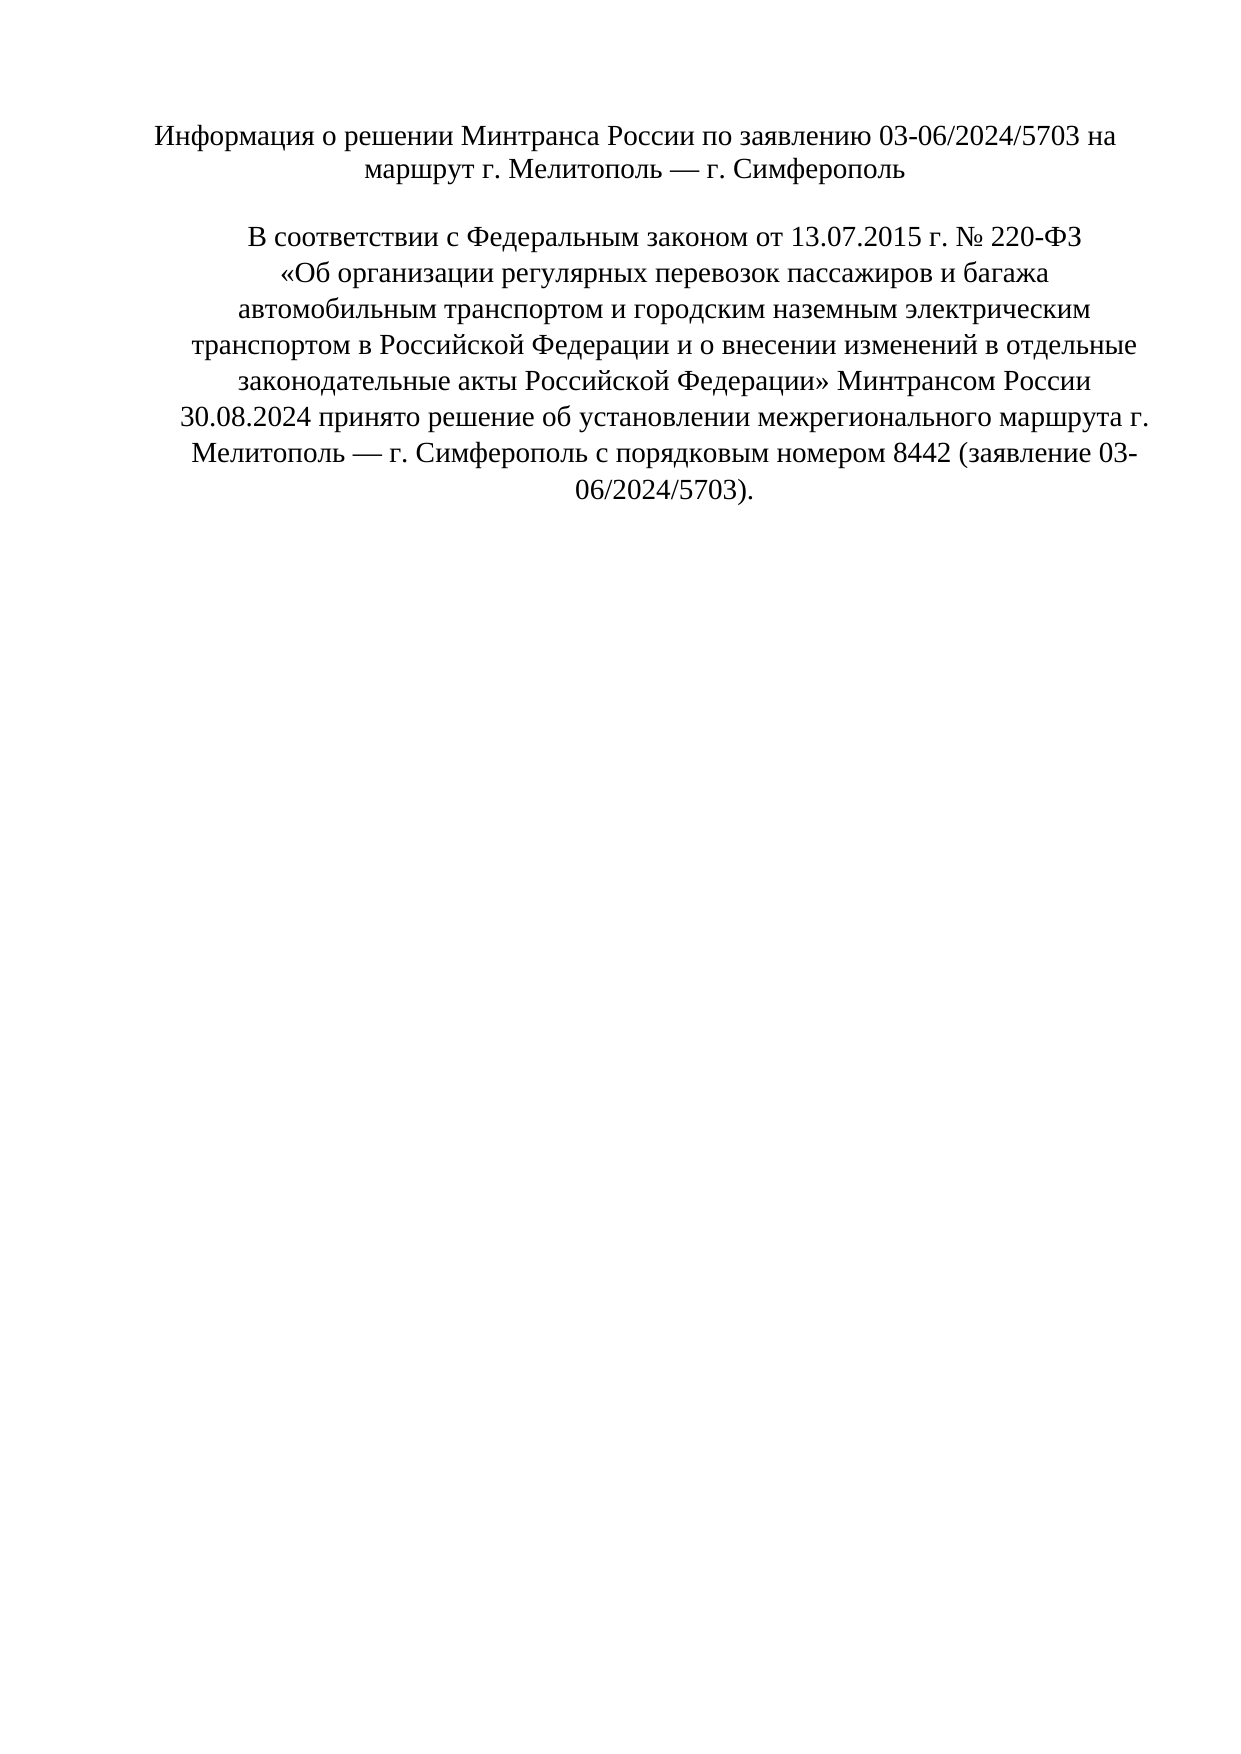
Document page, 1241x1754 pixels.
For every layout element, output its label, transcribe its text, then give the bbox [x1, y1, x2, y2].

text В соответствии с Федеральным законом от 13.07.2015 г. № 220-ФЗ «Об организации регулярных перевозок пассажиров и багажа автомобильным транспортом и городским наземным электрическим транспортом в Российской Федерации и о внесении изменений в отдельные законодательные акты Российской Федерации» Минтрансом России 30.08.2024 принято решение об установлении межрегионального маршрута г. Мелитополь — г. Симферополь с порядковым номером 8442 (заявление 03-06/2024/5703). [177, 219, 1152, 505]
text Информация о решении Минтранса России по заявлению 03-06/2024/5703 на маршрут г. Мелитополь — г. Симферополь [118, 118, 1152, 185]
